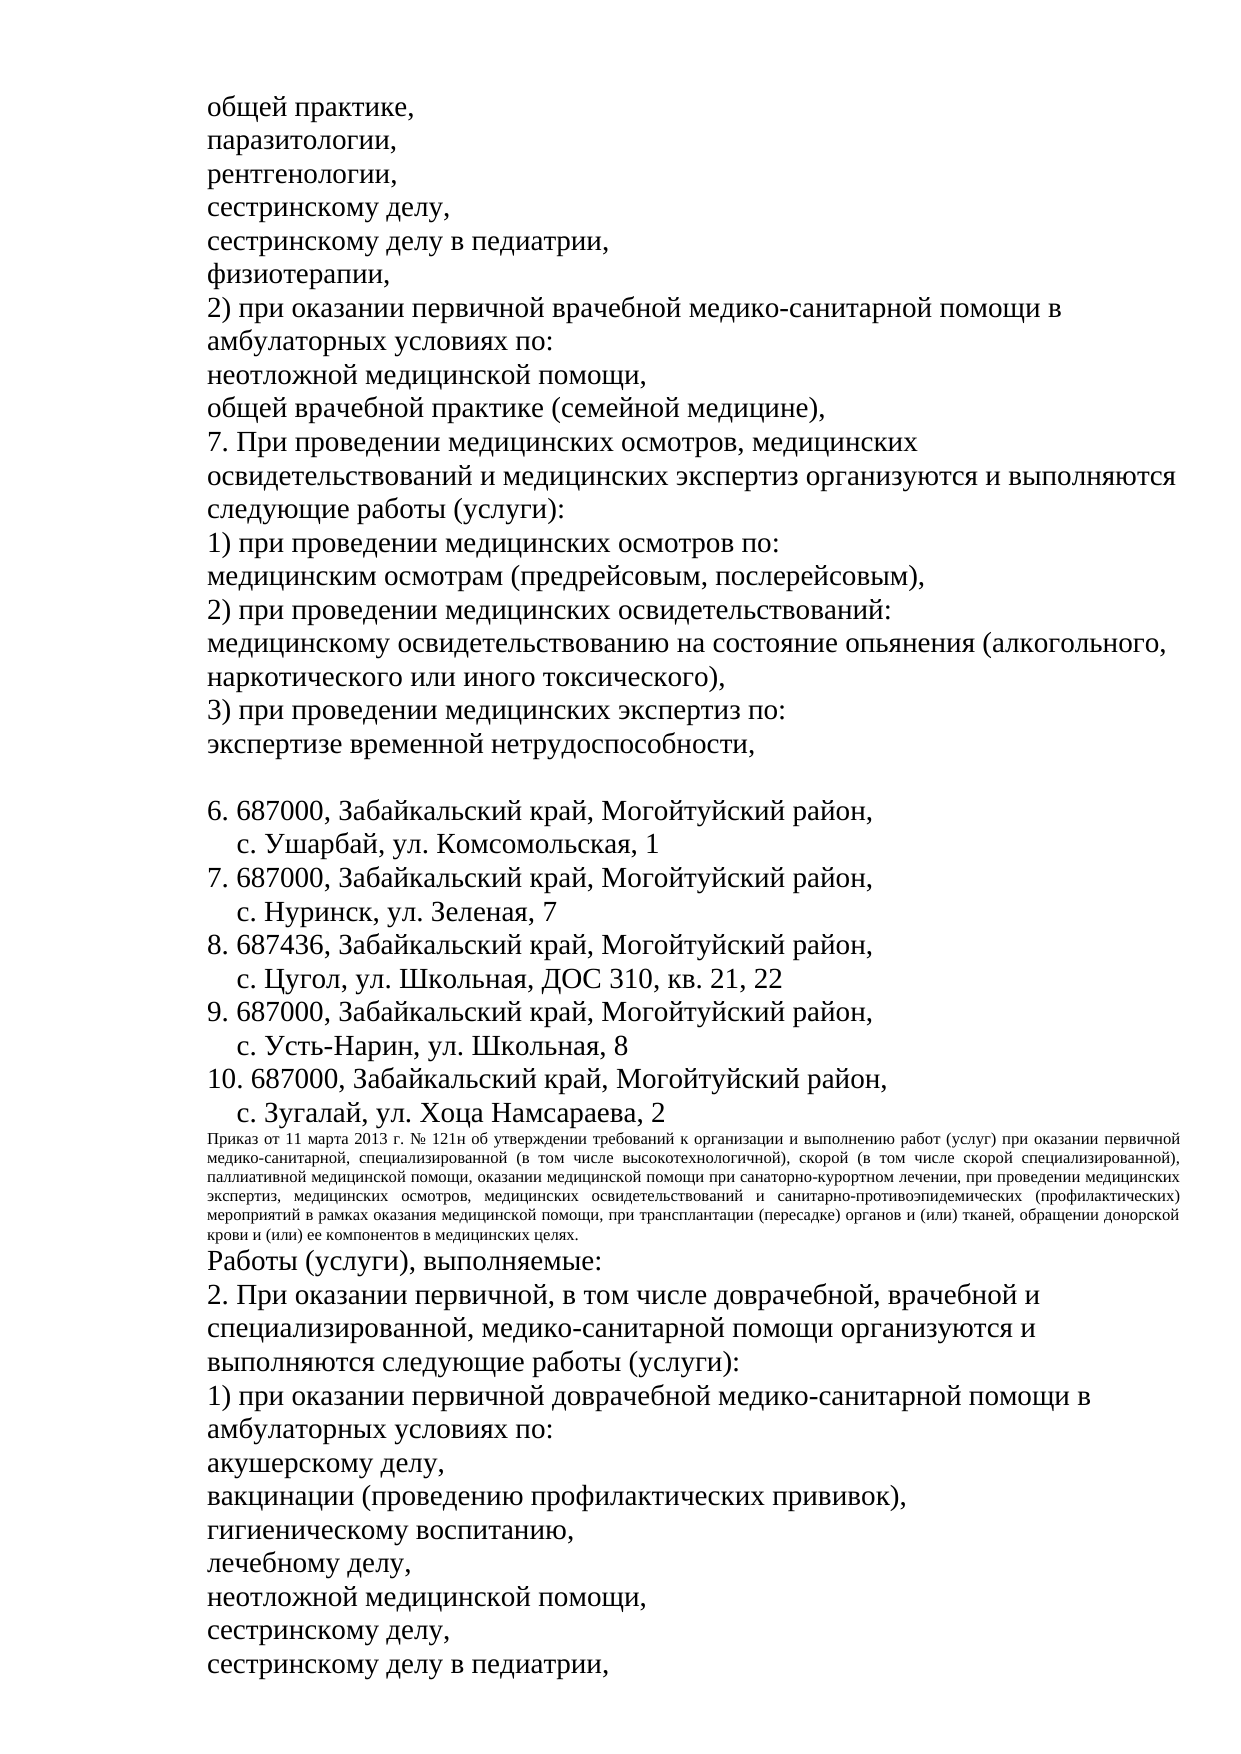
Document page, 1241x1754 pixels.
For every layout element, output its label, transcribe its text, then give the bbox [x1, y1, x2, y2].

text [207, 89, 1181, 759]
text 7. 687000, Забайкальский край, Могойтуйский район, с. Нуринск, ул. Зеленая, 7 [207, 860, 1181, 927]
text 9. 687000, Забайкальский край, Могойтуйский район, с. Усть-Нарин, ул. Школьная, 8 [207, 994, 1181, 1061]
text 10. 687000, Забайкальский край, Могойтуйский район, c. Зугалай, ул. Хоца Намсараева, 2 [207, 1061, 1181, 1128]
text Работы (услуги), выполняемые: [207, 1243, 1181, 1277]
text 8. 687436, Забайкальский край, Могойтуйский район, с. Цугол, ул. Школьная, ДОС 310, кв. 21, 22 [207, 927, 1181, 994]
text 6. 687000, Забайкальский край, Могойтуйский район, с. Ушарбай, ул. Комсомольская, 1 [207, 793, 1181, 860]
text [207, 1277, 1181, 1679]
